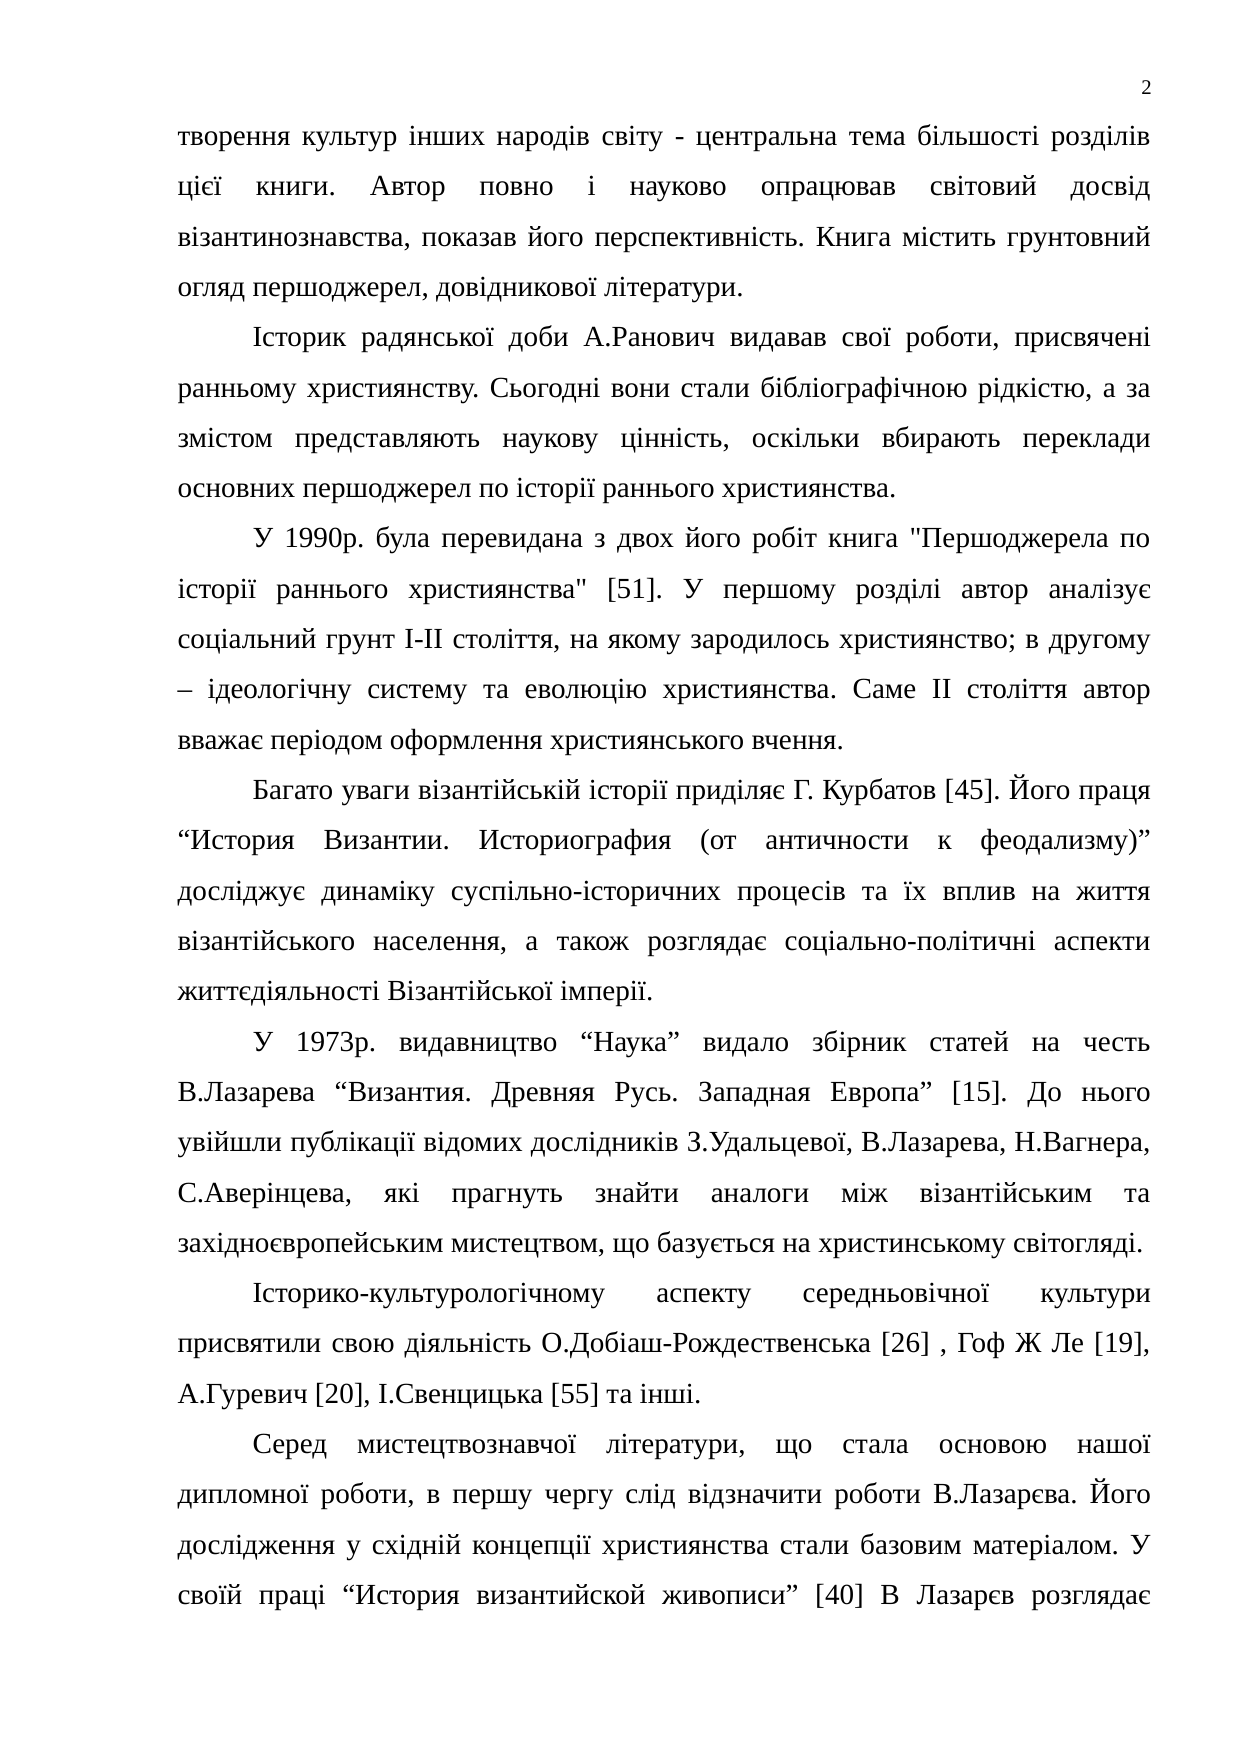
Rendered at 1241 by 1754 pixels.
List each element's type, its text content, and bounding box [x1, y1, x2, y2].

text У 1973р. видавництво “Наука” видало збірник статей на честь В.Лазарева “Византия. Древняя Русь. Западная Европа” [15]. До нього увійшли публікації відомих дослідників З.Удальцевої, В.Лазарева, Н.Вагнера, С.Аверінцева, які прагнуть знайти аналоги між візантійським та західноєвропейським мистецтвом, що базується на христинському світогляді. [177, 1024, 1152, 1258]
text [177, 1426, 1152, 1611]
text У 1990р. була перевидана з двох його робіт книга "Першоджерела по історії раннього християнства" [51]. У першому розділі автор аналізує соціальний грунт І-ІІ століття, на якому зародилось християнство; в другому – ідеологічну систему та еволюцію християнства. Саме ІІ століття автор вважає періодом оформлення християнського вчення. [177, 521, 1152, 755]
text Історико-культурологічному аспекту середньовічної культури присвятили свою діяльність О.Добіаш-Рождественська [26] , Гоф Ж Ле [19], А.Гуревич [20], І.Свенцицька [55] та інші. [177, 1275, 1152, 1409]
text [177, 118, 1152, 303]
text Історик радянської доби А.Ранович видавав свої роботи, присвячені ранньому християнству. Сьогодні вони стали бібліографічною рідкістю, а за змістом представляють наукову цінність, оскільки вбирають переклади основних першоджерел по історії раннього християнства. [177, 319, 1152, 504]
text Багато уваги візантійській історії приділяє Г. Курбатов [45]. Його праця “История Византии. Историография (от античности к феодализму)” досліджує динаміку суспільно-історичних процесів та їх вплив на життя візантійського населення, а також розглядає соціально-політичні аспекти життєдіяльності Візантійської імперії. [177, 772, 1152, 1007]
